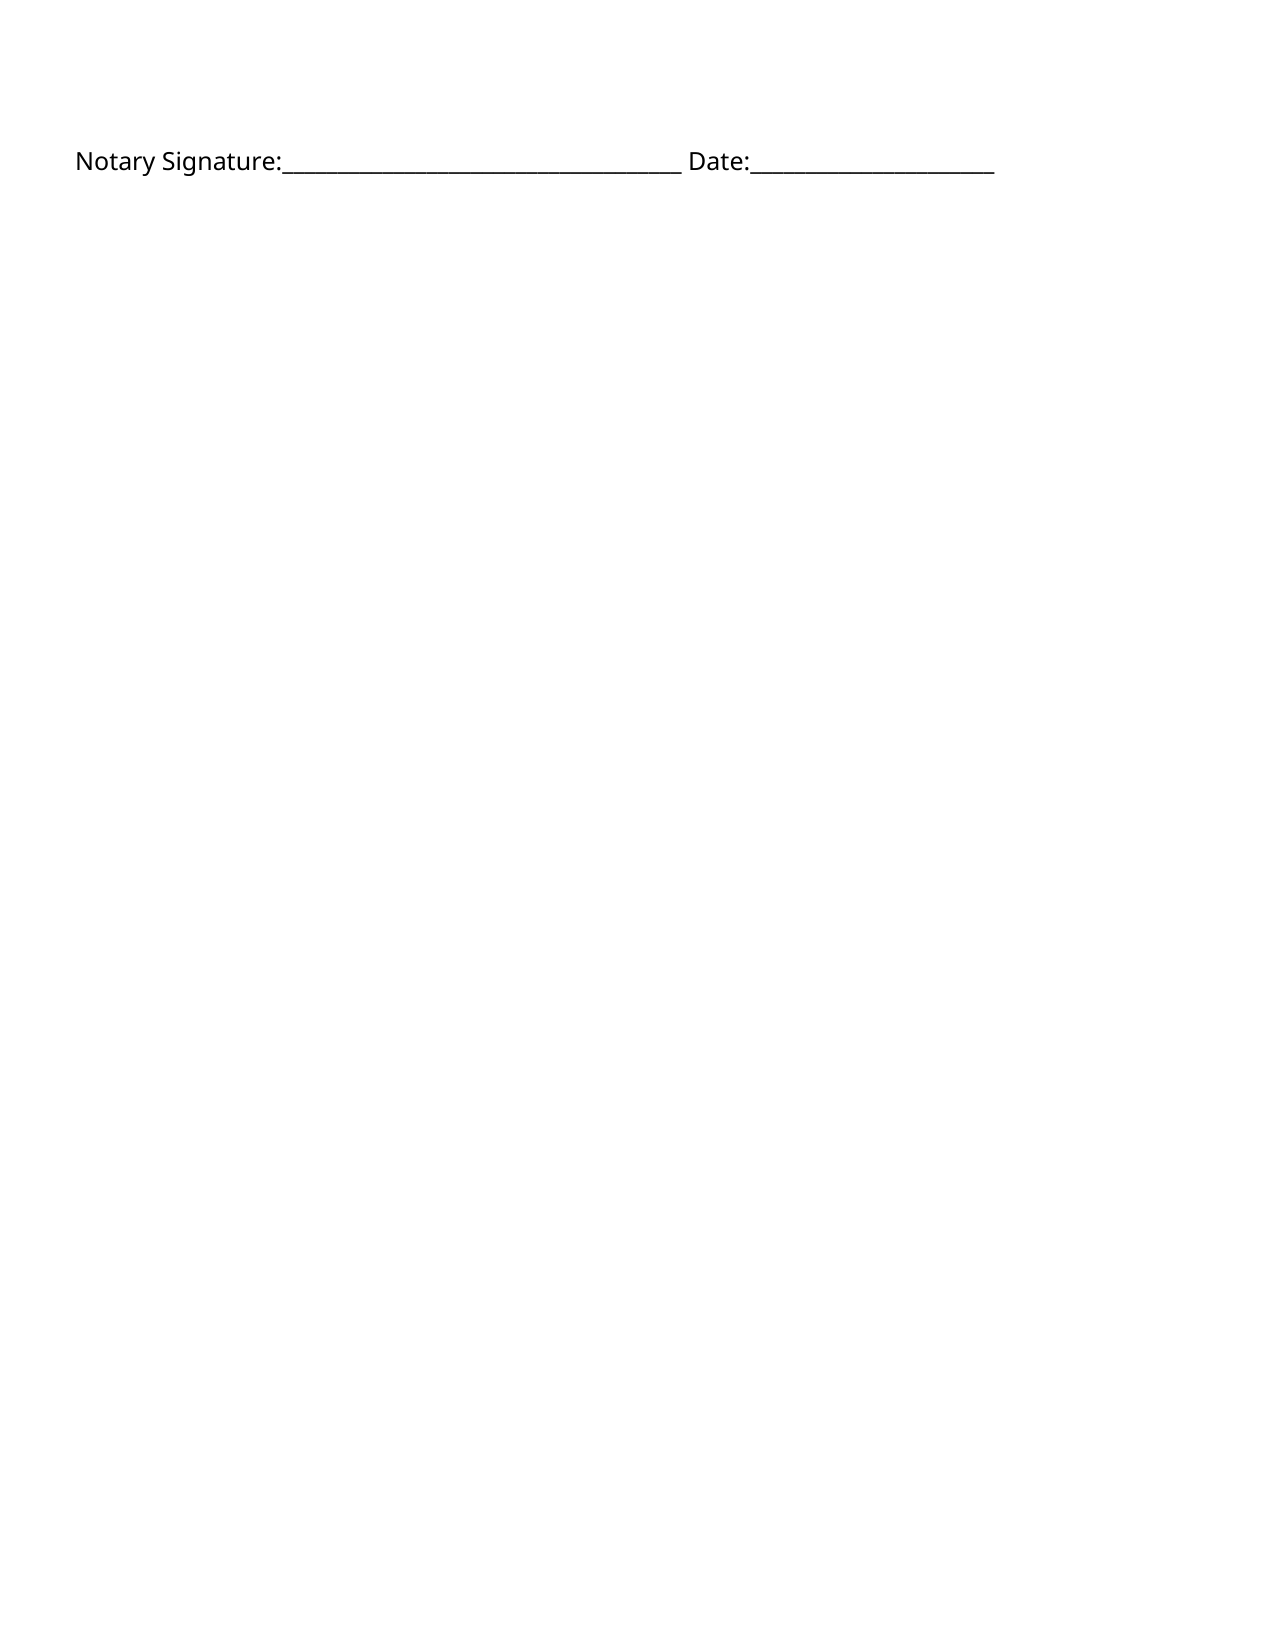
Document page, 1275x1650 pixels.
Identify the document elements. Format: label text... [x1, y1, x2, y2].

text Notary Signature:____________________________________ Date:______________________ [75, 143, 1200, 177]
